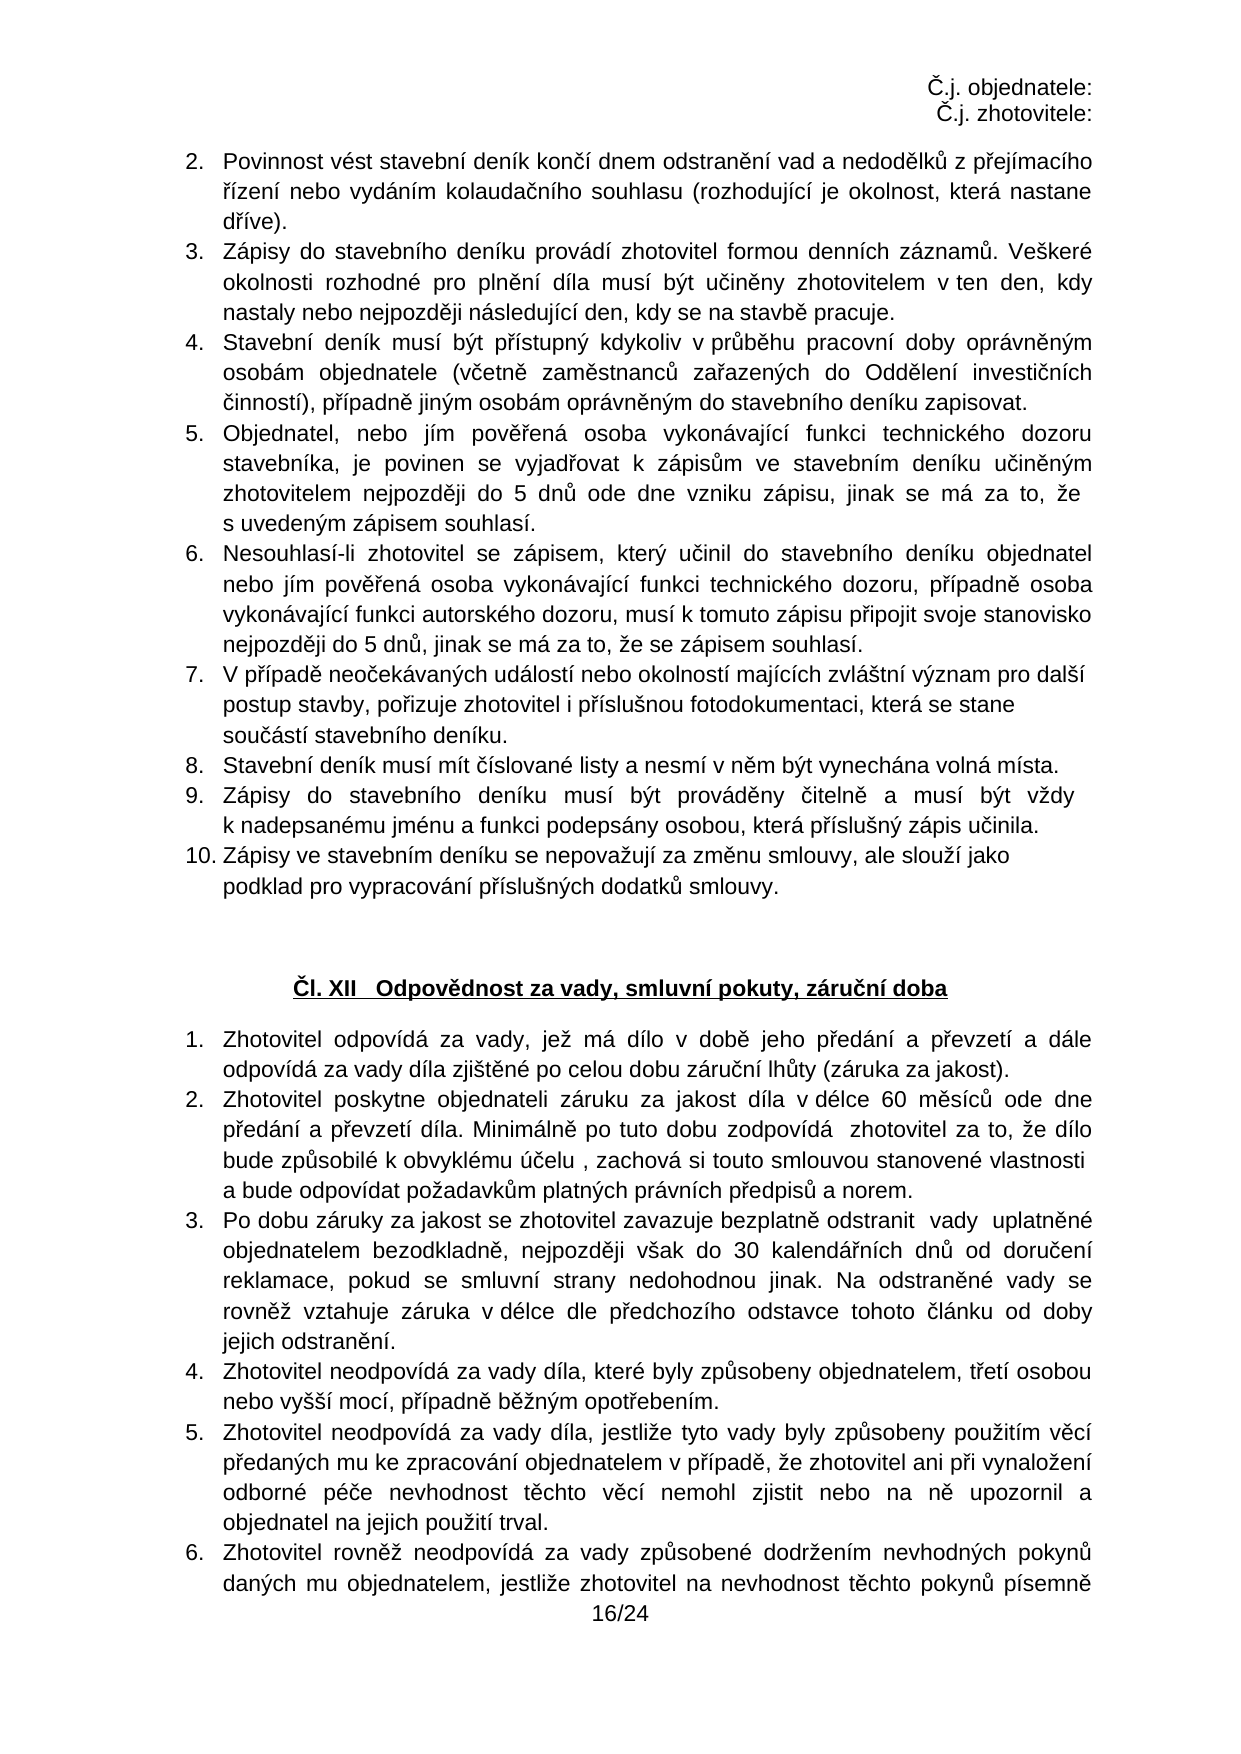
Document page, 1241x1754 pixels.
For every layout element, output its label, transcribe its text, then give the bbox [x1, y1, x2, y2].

text Čl. XII Odpovědnost za vady, smluvní pokuty, záruční doba [148, 975, 1093, 1001]
list Objednatel, nebo jím pověřená osoba vykonávající funkci technického dozoru stavebníka, je povinen se vyjadřovat k zápisům ve stavebním deníku učiněným zhotovitelem nejpozději do 5 dnů ode dne vzniku zápisu, jinak se má za to, že s uvedeným zápisem souhlasí. [185, 419, 1093, 536]
list Zhotovitel poskytne objednateli záruku za jakost díla v délce 60 měsíců ode dne předání a převzetí díla. Minimálně po tuto dobu zodpovídá zhotovitel za to, že dílo bude způsobilé k obvyklému účelu , zachová si touto smlouvou stanovené vlastnosti a bude odpovídat požadavkům platných právních předpisů a norem. [185, 1086, 1093, 1203]
list Zhotovitel odpovídá za vady, jež má dílo v době jeho předání a převzetí a dále odpovídá za vady díla zjištěné po celou dobu záruční lhůty (záruka za jakost). [185, 1026, 1093, 1082]
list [185, 1539, 1093, 1596]
list Zápisy do stavebního deníku musí být prováděny čitelně a musí být vždy k nadepsanému jménu a funkci podepsány osobou, která příslušný zápis učinila. [185, 782, 1093, 838]
list V případě neočekávaných událostí nebo okolností majících zvláštní význam pro další postup stavby, pořizuje zhotovitel i příslušnou fotodokumentaci, která se stane součástí stavebního deníku. [185, 661, 1093, 748]
list Zhotovitel neodpovídá za vady díla, které byly způsobeny objednatelem, třetí osobou nebo vyšší mocí, případně běžným opotřebením. [185, 1358, 1093, 1414]
list Povinnost vést stavební deník končí dnem odstranění vad a nedodělků z přejímacího řízení nebo vydáním kolaudačního souhlasu (rozhodující je okolnost, která nastane dříve). [185, 148, 1093, 234]
list Nesouhlasí-li zhotovitel se zápisem, který učinil do stavebního deníku objednatel nebo jím pověřená osoba vykonávající funkci technického dozoru, případně osoba vykonávající funkci autorského dozoru, musí k tomuto zápisu připojit svoje stanovisko nejpozději do 5 dnů, jinak se má za to, že se zápisem souhlasí. [185, 540, 1093, 657]
list Stavební deník musí být přístupný kdykoliv v průběhu pracovní doby oprávněným osobám objednatele (včetně zaměstnanců zařazených do Oddělení investičních činností), případně jiným osobám oprávněným do stavebního deníku zapisovat. [185, 329, 1093, 416]
list Zápisy do stavebního deníku provádí zhotovitel formou denních záznamů. Veškeré okolnosti rozhodné pro plnění díla musí být učiněny zhotovitelem v ten den, kdy nastaly nebo nejpozději následující den, kdy se na stavbě pracuje. [185, 238, 1093, 325]
list Stavební deník musí mít číslované listy a nesmí v něm být vynechána volná místa. [185, 752, 1093, 778]
list Zápisy ve stavebním deníku se nepovažují za změnu smlouvy, ale slouží jako podklad pro vypracování příslušných dodatků smlouvy. [185, 842, 1093, 899]
list Zhotovitel neodpovídá za vady díla, jestliže tyto vady byly způsobeny použitím věcí předaných mu ke zpracování objednatelem v případě, že zhotovitel ani při vynaložení odborné péče nevhodnost těchto věcí nemohl zjistit nebo na ně upozornil a objednatel na jejich použití trval. [185, 1418, 1093, 1535]
list Po dobu záruky za jakost se zhotovitel zavazuje bezplatně odstranit vady uplatněné objednatelem bezodkladně, nejpozději však do 30 kalendářních dnů od doručení reklamace, pokud se smluvní strany nedohodnou jinak. Na odstraněné vady se rovněž vztahuje záruka v délce dle předchozího odstavce tohoto článku od doby jejich odstranění. [185, 1207, 1093, 1354]
